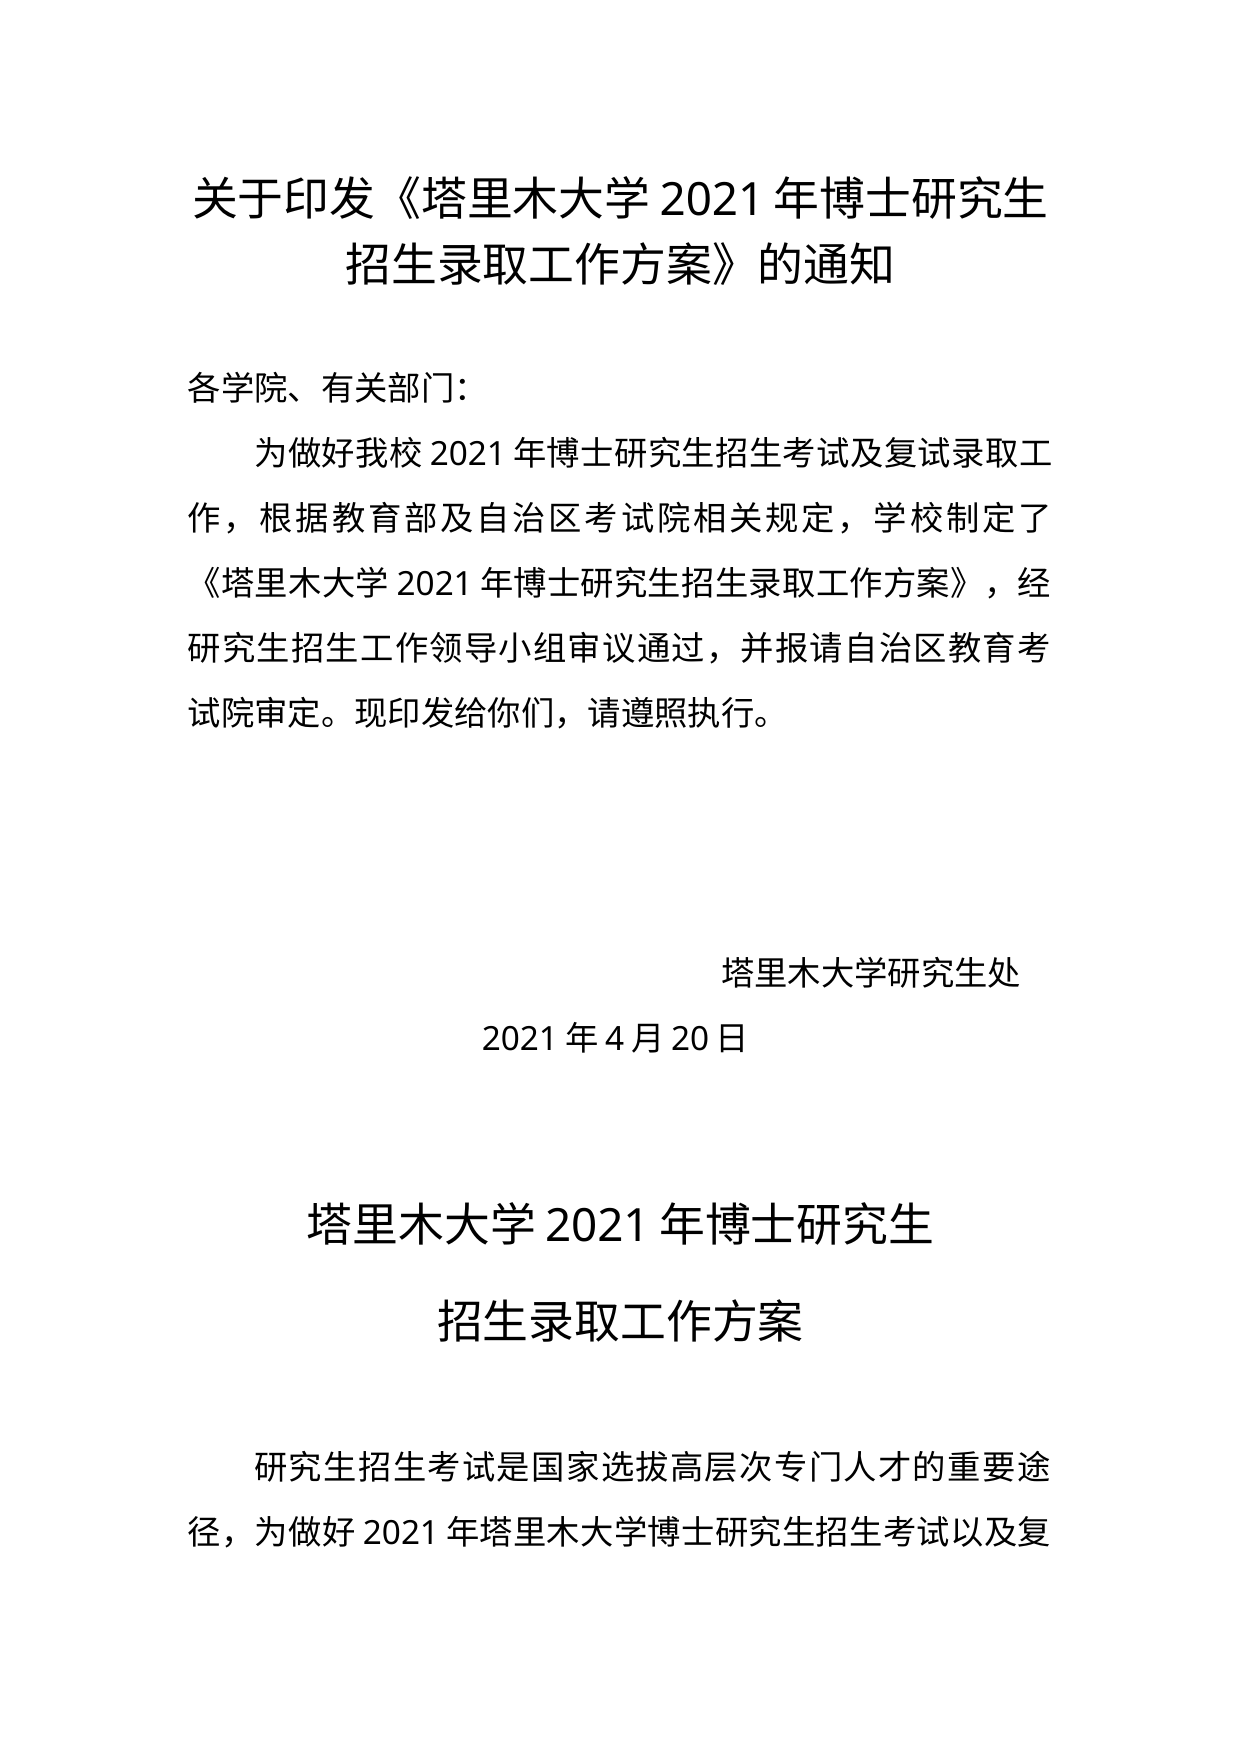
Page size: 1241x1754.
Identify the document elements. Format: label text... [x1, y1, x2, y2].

text 塔里木大学研究生处 [187, 938, 1053, 1003]
text 2021年4月20日 [187, 1003, 1053, 1068]
text 为做好我校2021年博士研究生招生考试及复试录取工作，根据教育部及自治区考试院相关规定，学校制定了《塔里木大学2021年博士研究生招生录取工作方案》，经研究生招生工作领导小组审议通过，并报请自治区教育考试院审定。现印发给你们，请遵照执行。 [187, 418, 1053, 743]
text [187, 1432, 1053, 1562]
text 关于印发《塔里木大学2021年博士研究生招生录取工作方案》的通知 [187, 162, 1053, 295]
text 招生录取工作方案 [187, 1270, 1053, 1367]
text 塔里木大学2021年博士研究生 [187, 1172, 1053, 1270]
text 各学院、有关部门： [187, 353, 1053, 418]
